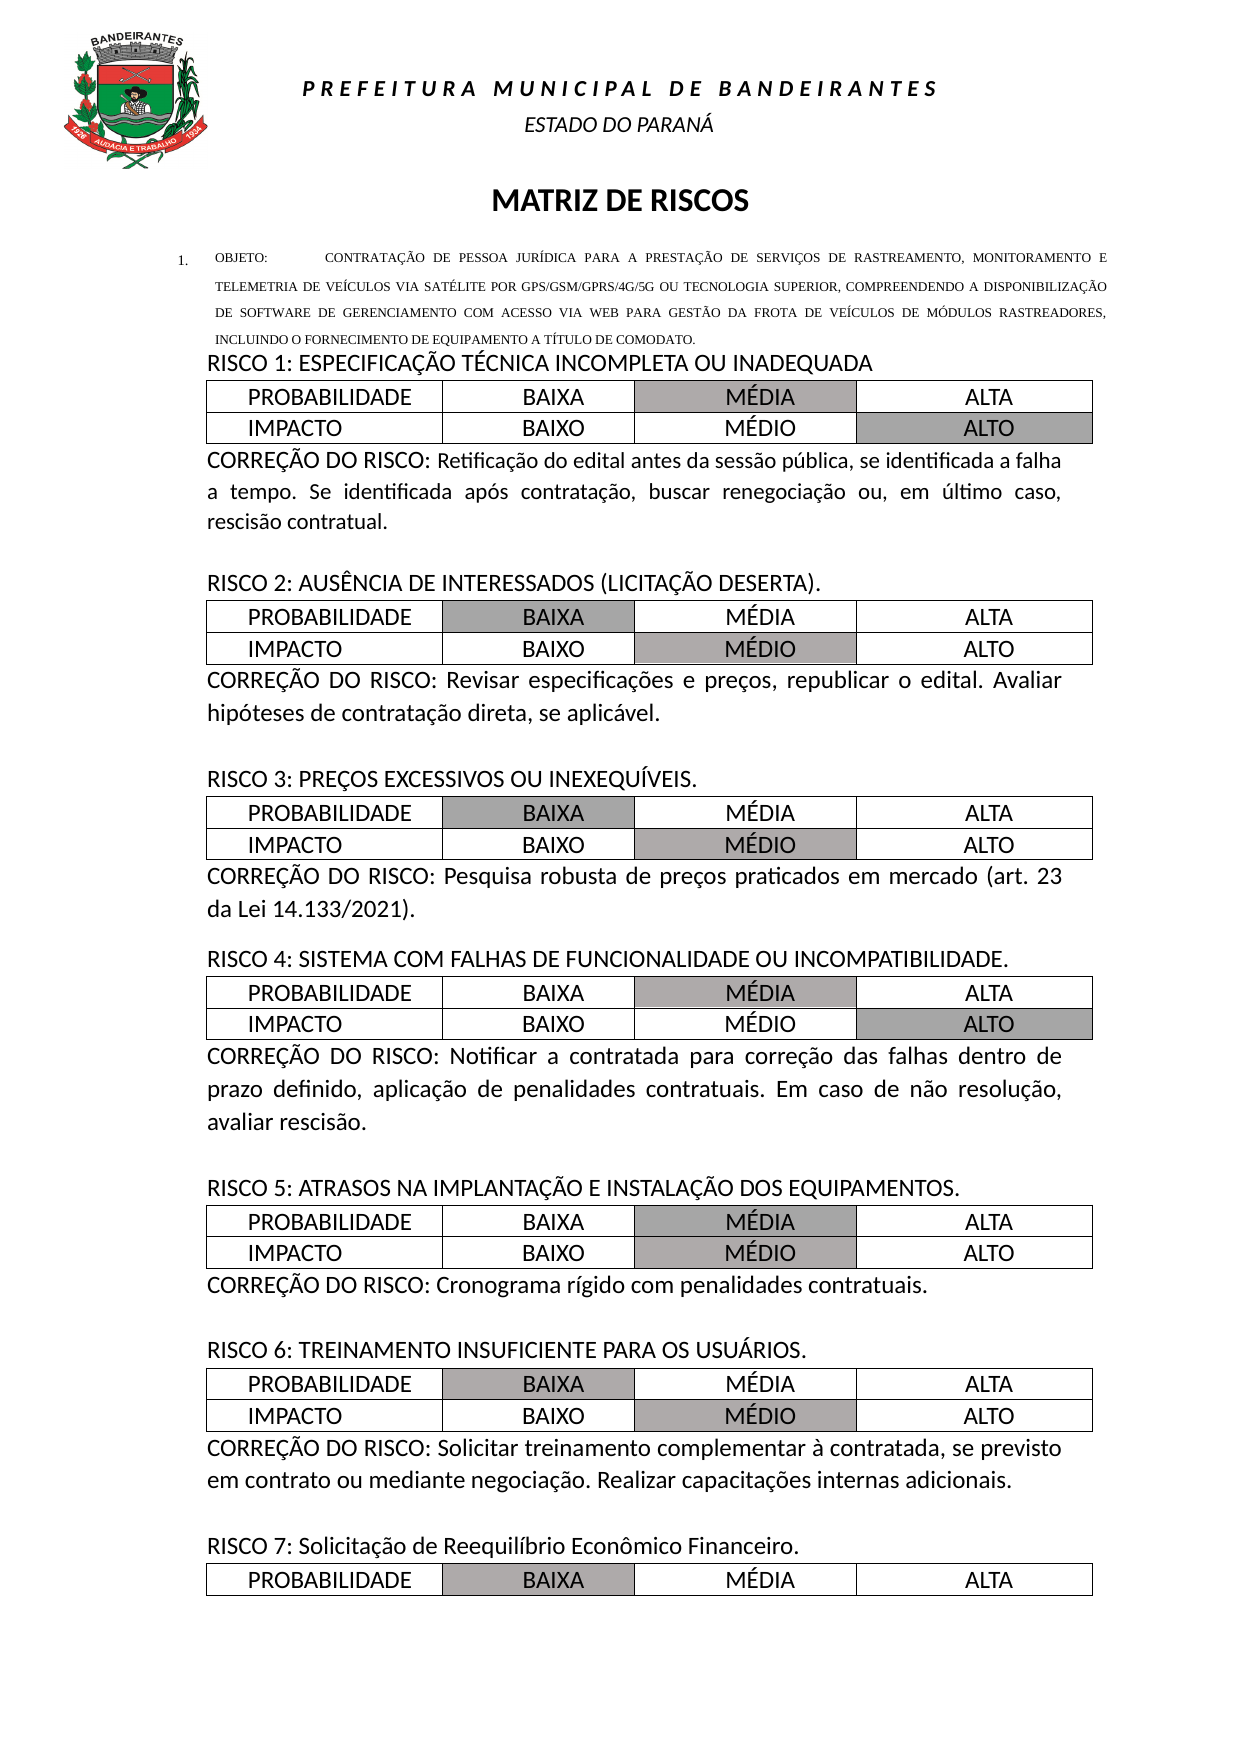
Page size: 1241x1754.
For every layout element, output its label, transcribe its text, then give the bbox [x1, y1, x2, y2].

table_cell BAIXO [443, 1400, 634, 1431]
table_header BAIXA [443, 1564, 634, 1595]
table_header PROBABILIDADE [207, 797, 442, 828]
table_cell MÉDIO [635, 1400, 856, 1431]
table_header PROBABILIDADE [207, 381, 442, 412]
table_header BAIXA [443, 601, 634, 632]
table_header ALTA [857, 381, 1092, 412]
table_header ALTA [857, 1564, 1092, 1595]
table_header PROBABILIDADE [207, 1564, 442, 1595]
table_header MÉDIA [635, 1369, 856, 1399]
text RISCO 4: SISTEMA COM FALHAS DE FUNCIONALIDADE OU INCOMPATIBILIDADE. [207, 943, 1063, 973]
table_header BAIXA [443, 1369, 634, 1399]
text RISCO 7: Solicitação de Reequilíbrio Econômico Financeiro. [207, 1530, 1063, 1561]
text RISCO 3: PREÇOS EXCESSIVOS OU INEXEQUÍVEIS. [207, 763, 1063, 794]
list OBJETO: CONTRATAÇÃO DE PESSOA JURÍDICA PARA A PRESTAÇÃO DE SERVIÇOS DE RASTREAMENTO, MONITORAMENTO E TELEMETRIA DE VEÍCULOS VIA SATÉLITE POR GPS/GSM/GPRS/4G/5G OU TECNOLOGIA SUPERIOR, COMPREENDENDO A DISPONIBILIZAÇÃO DE SOFTWARE DE GERENCIAMENTO COM ACESSO VIA WEB PARA GESTÃO DA FROTA DE VEÍCULOS DE MÓDULOS RASTREADORES, INCLUINDO O FORNECIMENTO DE EQUIPAMENTO A TÍTULO DE COMODATO. [177, 239, 1107, 347]
text RISCO 1: ESPECIFICAÇÃO TÉCNICA INCOMPLETA OU INADEQUADA [207, 347, 1063, 378]
text CORREÇÃO DO RISCO: Retificação do edital antes da sessão pública, se identificada a falha a tempo. Se identificada após contratação, buscar renegociação ou, em último caso, rescisão contratual. [207, 444, 1063, 535]
table_cell ALTO [857, 829, 1092, 859]
table_cell BAIXO [443, 1009, 634, 1039]
table_header MÉDIA [635, 797, 856, 828]
table_header ALTA [857, 977, 1092, 1007]
picture [63, 32, 208, 169]
table_header ALTA [857, 1369, 1092, 1399]
table_header MÉDIA [635, 1564, 856, 1595]
table_cell BAIXO [443, 633, 634, 663]
table_header BAIXA [443, 1206, 634, 1236]
text CORREÇÃO DO RISCO: Solicitar treinamento complementar à contratada, se previsto em contrato ou mediante negociação. Realizar capacitações internas adicionais. [207, 1432, 1063, 1495]
table_header ALTA [857, 601, 1092, 632]
text CORREÇÃO DO RISCO: Revisar especificações e preços, republicar o edital. Avaliar hipóteses de contratação direta, se aplicável. [207, 665, 1063, 728]
table_header PROBABILIDADE [207, 977, 442, 1007]
table_cell MÉDIO [635, 633, 856, 663]
table_header MÉDIA [635, 601, 856, 632]
table_cell ALTO [857, 1009, 1092, 1039]
text CORREÇÃO DO RISCO: Pesquisa robusta de preços praticados em mercado (art. 23 da Lei 14.133/2021). [207, 860, 1063, 924]
text RISCO 5: ATRASOS NA IMPLANTAÇÃO E INSTALAÇÃO DOS EQUIPAMENTOS. [207, 1172, 1063, 1202]
table_header PROBABILIDADE [207, 1369, 442, 1399]
text MATRIZ DE RISCOS [177, 179, 1063, 219]
table_cell BAIXO [443, 829, 634, 859]
table_cell MÉDIO [635, 1009, 856, 1039]
table_cell IMPACTO [207, 829, 442, 859]
table_header MÉDIA [635, 381, 856, 412]
table_cell IMPACTO [207, 1237, 442, 1268]
table_cell ALTO [857, 633, 1092, 663]
table_header MÉDIA [635, 977, 856, 1007]
table_header BAIXA [443, 977, 634, 1007]
table_header PROBABILIDADE [207, 1206, 442, 1236]
table_header ALTA [857, 1206, 1092, 1236]
table_cell BAIXO [443, 1237, 634, 1268]
text CORREÇÃO DO RISCO: Notificar a contratada para correção das falhas dentro de prazo definido, aplicação de penalidades contratuais. Em caso de não resolução, avaliar rescisão. [207, 1040, 1063, 1136]
table_header BAIXA [443, 797, 634, 828]
table_cell ALTO [857, 1400, 1092, 1431]
table_cell IMPACTO [207, 1400, 442, 1431]
table_cell IMPACTO [207, 1009, 442, 1039]
table_cell BAIXO [443, 413, 634, 443]
table_cell IMPACTO [207, 413, 442, 443]
table_cell MÉDIO [635, 413, 856, 443]
table_cell MÉDIO [635, 1237, 856, 1268]
table_cell ALTO [857, 413, 1092, 443]
text CORREÇÃO DO RISCO: Cronograma rígido com penalidades contratuais. [207, 1269, 1063, 1299]
table_cell ALTO [857, 1237, 1092, 1268]
table_header MÉDIA [635, 1206, 856, 1236]
text RISCO 6: TREINAMENTO INSUFICIENTE PARA OS USUÁRIOS. [207, 1334, 1063, 1365]
table_cell MÉDIO [635, 829, 856, 859]
text RISCO 2: AUSÊNCIA DE INTERESSADOS (LICITAÇÃO DESERTA). [207, 567, 1063, 598]
table_header ALTA [857, 797, 1092, 828]
table_cell IMPACTO [207, 633, 442, 663]
table_header BAIXA [443, 381, 634, 412]
table_header PROBABILIDADE [207, 601, 442, 632]
